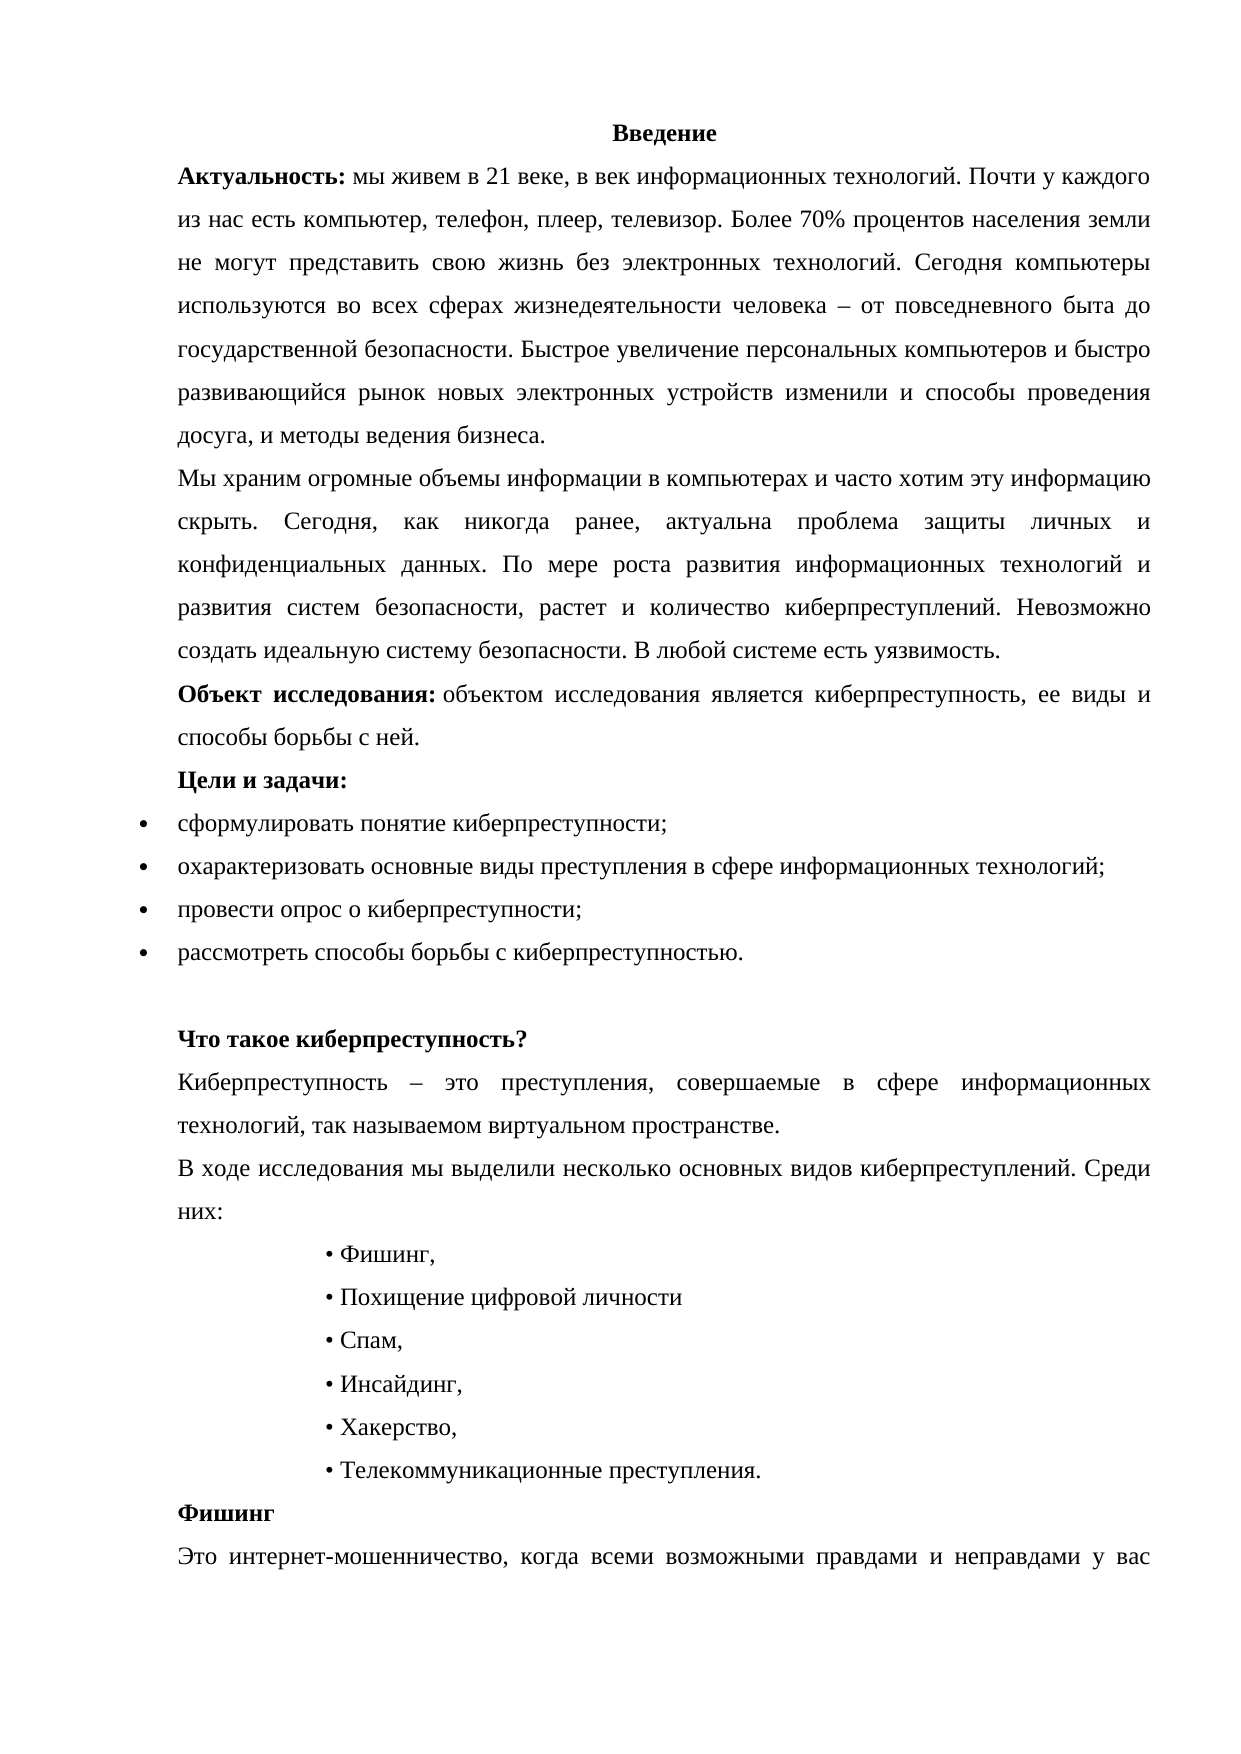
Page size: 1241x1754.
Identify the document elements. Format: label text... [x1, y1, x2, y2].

list охарактеризовать основные виды преступления в сфере информационных технологий; [140, 851, 1152, 880]
text Введение [177, 118, 1152, 147]
text Цели и задачи: [177, 765, 1152, 794]
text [177, 1498, 1152, 1541]
list сформулировать понятие киберпреступности; [140, 808, 1152, 837]
list рассмотреть способы борьбы с киберпреступностью. [140, 937, 1152, 966]
list провести опрос о киберпреступности; [140, 894, 1152, 923]
text Актуальность: мы живем в 21 веке, в век информационных технологий. Почти у каждого из нас есть компьютер, телефон, плеер, телевизор. Более 70% процентов населения земли не могут представить свою жизнь без электронных технологий. Сегодня компьютеры используются во всех сферах жизнедеятельности человека – от повседневного быта до государственной безопасности. Быстрое увеличение персональных компьютеров и быстро развивающийся рынок новых электронных устройств изменили и способы проведения досуга, и методы ведения бизнеса. [177, 161, 1152, 449]
text Объект исследования: объектом исследования является киберпреступность, ее виды и способы борьбы с ней. [177, 679, 1152, 751]
text В ходе исследования мы выделили несколько основных видов киберпреступлений. Среди них: [177, 1182, 1152, 1225]
text Мы храним огромные объемы информации в компьютерах и часто хотим эту информацию скрыть. Сегодня, как никогда ранее, актуальна проблема защиты личных и конфиденциальных данных. По мере роста развития информационных технологий и развития систем безопасности, растет и количество киберпреступлений. Невозможно создать идеальную систему безопасности. В любой системе есть уязвимость. [177, 463, 1152, 664]
text • Фишинг, • Похищение цифровой личности • Спам, • Инсайдинг, • Хакерство, • Телекоммуникационные преступления. [325, 1239, 1152, 1484]
text Что такое киберпреступность? [177, 1024, 1152, 1052]
text Киберпреступность – это преступления, совершаемые в сфере информационных технологий, так называемом виртуальном пространстве. [177, 1067, 1152, 1139]
